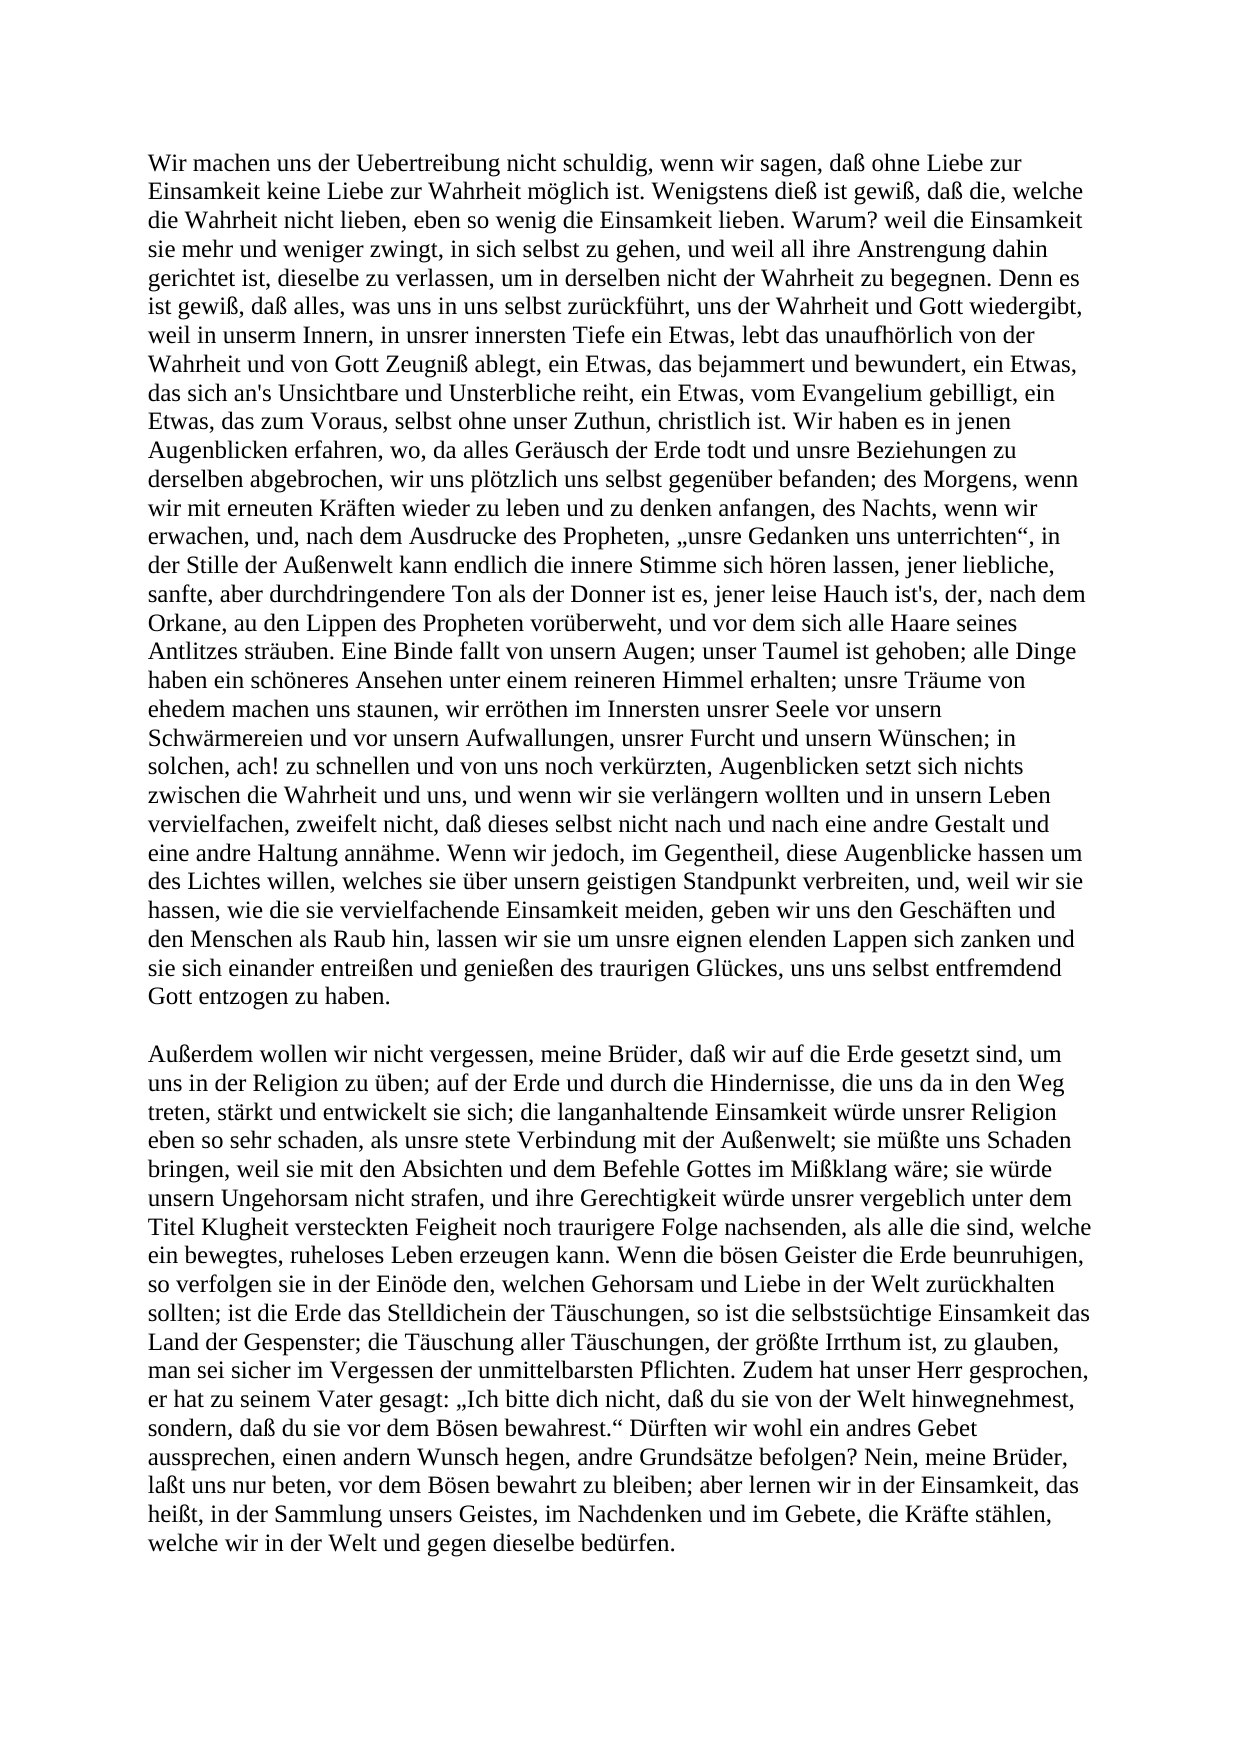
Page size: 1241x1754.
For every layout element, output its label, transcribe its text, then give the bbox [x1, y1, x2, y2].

text Außerdem wollen wir nicht vergessen, meine Brüder, daß wir auf die Erde gesetzt sind, um uns in der Religion zu üben; auf der Erde und durch die Hindernisse, die uns da in den Weg treten, stärkt und entwickelt sie sich; die langanhaltende Einsamkeit würde unsrer Religion eben so sehr schaden, als unsre stete Verbindung mit der Außenwelt; sie müßte uns Schaden bringen, weil sie mit den Absichten und dem Befehle Gottes im Mißklang wäre; sie würde unsern Ungehorsam nicht strafen, und ihre Gerechtigkeit würde unsrer vergeblich unter dem Titel Klugheit versteckten Feigheit noch traurigere Folge nachsenden, als alle die sind, welche ein bewegtes, ruheloses Leben erzeugen kann. Wenn die bösen Geister die Erde beunruhigen, so verfolgen sie in der Einöde den, welchen Gehorsam und Liebe in der Welt zurückhalten sollten; ist die Erde das Stelldichein der Täuschungen, so ist die selbstsüchtige Einsamkeit das Land der Gespenster; die Täuschung aller Täuschungen, der größte Irrthum ist, zu glauben, man sei sicher im Vergessen der unmittelbarsten Pflichten. Zudem hat unser Herr gesprochen, er hat zu seinem Vater gesagt: „Ich bitte dich nicht, daß du sie von der Welt hinwegnehmest, sondern, daß du sie vor dem Bösen bewahrest.“ Dürften wir wohl ein andres Gebet aussprechen, einen andern Wunsch hegen, andre Grundsätze befolgen? Nein, meine Brüder, laßt uns nur beten, vor dem Bösen bewahrt zu bleiben; aber lernen wir in der Einsamkeit, das heißt, in der Sammlung unsers Geistes, im Nachdenken und im Gebete, die Kräfte stählen, welche wir in der Welt und gegen dieselbe bedürfen. [148, 1039, 1093, 1557]
text Wir machen uns der Uebertreibung nicht schuldig, wenn wir sagen, daß ohne Liebe zur Einsamkeit keine Liebe zur Wahrheit möglich ist. Wenigstens dieß ist gewiß, daß die, welche die Wahrheit nicht lieben, eben so wenig die Einsamkeit lieben. Warum? weil die Einsamkeit sie mehr und weniger zwingt, in sich selbst zu gehen, und weil all ihre Anstrengung dahin gerichtet ist, dieselbe zu verlassen, um in derselben nicht der Wahrheit zu begegnen. Denn es ist gewiß, daß alles, was uns in uns selbst zurückführt, uns der Wahrheit und Gott wiedergibt, weil in unserm Innern, in unsrer innersten Tiefe ein Etwas, lebt das unaufhörlich von der Wahrheit und von Gott Zeugniß ablegt, ein Etwas, das bejammert und bewundert, ein Etwas, das sich an's Unsichtbare und Unsterbliche reiht, ein Etwas, vom Evangelium gebilligt, ein Etwas, das zum Voraus, selbst ohne unser Zuthun, christlich ist. Wir haben es in jenen Augenblicken erfahren, wo, da alles Geräusch der Erde todt und unsre Beziehungen zu derselben abgebrochen, wir uns plötzlich uns selbst gegenüber befanden; des Morgens, wenn wir mit erneuten Kräften wieder zu leben und zu denken anfangen, des Nachts, wenn wir erwachen, und, nach dem Ausdrucke des Propheten, „unsre Gedanken uns unterrichten“, in der Stille der Außenwelt kann endlich die innere Stimme sich hören lassen, jener liebliche, sanfte, aber durchdringendere Ton als der Donner ist es, jener leise Hauch ist's, der, nach dem Orkane, au den Lippen des Propheten vorüberweht, und vor dem sich alle Haare seines Antlitzes sträuben. Eine Binde fallt von unsern Augen; unser Taumel ist gehoben; alle Dinge haben ein schöneres Ansehen unter einem reineren Himmel erhalten; unsre Träume von ehedem machen uns staunen, wir erröthen im Innersten unsrer Seele vor unsern Schwärmereien und vor unsern Aufwallungen, unsrer Furcht und unsern Wünschen; in solchen, ach! zu schnellen und von uns noch verkürzten, Augenblicken setzt sich nichts zwischen die Wahrheit und uns, und wenn wir sie verlängern wollten und in unsern Leben vervielfachen, zweifelt nicht, daß dieses selbst nicht nach und nach eine andre Gestalt und eine andre Haltung annähme. Wenn wir jedoch, im Gegentheil, diese Augenblicke hassen um des Lichtes willen, welches sie über unsern geistigen Standpunkt verbreiten, und, weil wir sie hassen, wie die sie vervielfachende Einsamkeit meiden, geben wir uns den Geschäften und den Menschen als Raub hin, lassen wir sie um unsre eignen elenden Lappen sich zanken und sie sich einander entreißen und genießen des traurigen Glückes, uns uns selbst entfremdend Gott entzogen zu haben. [148, 148, 1093, 1010]
